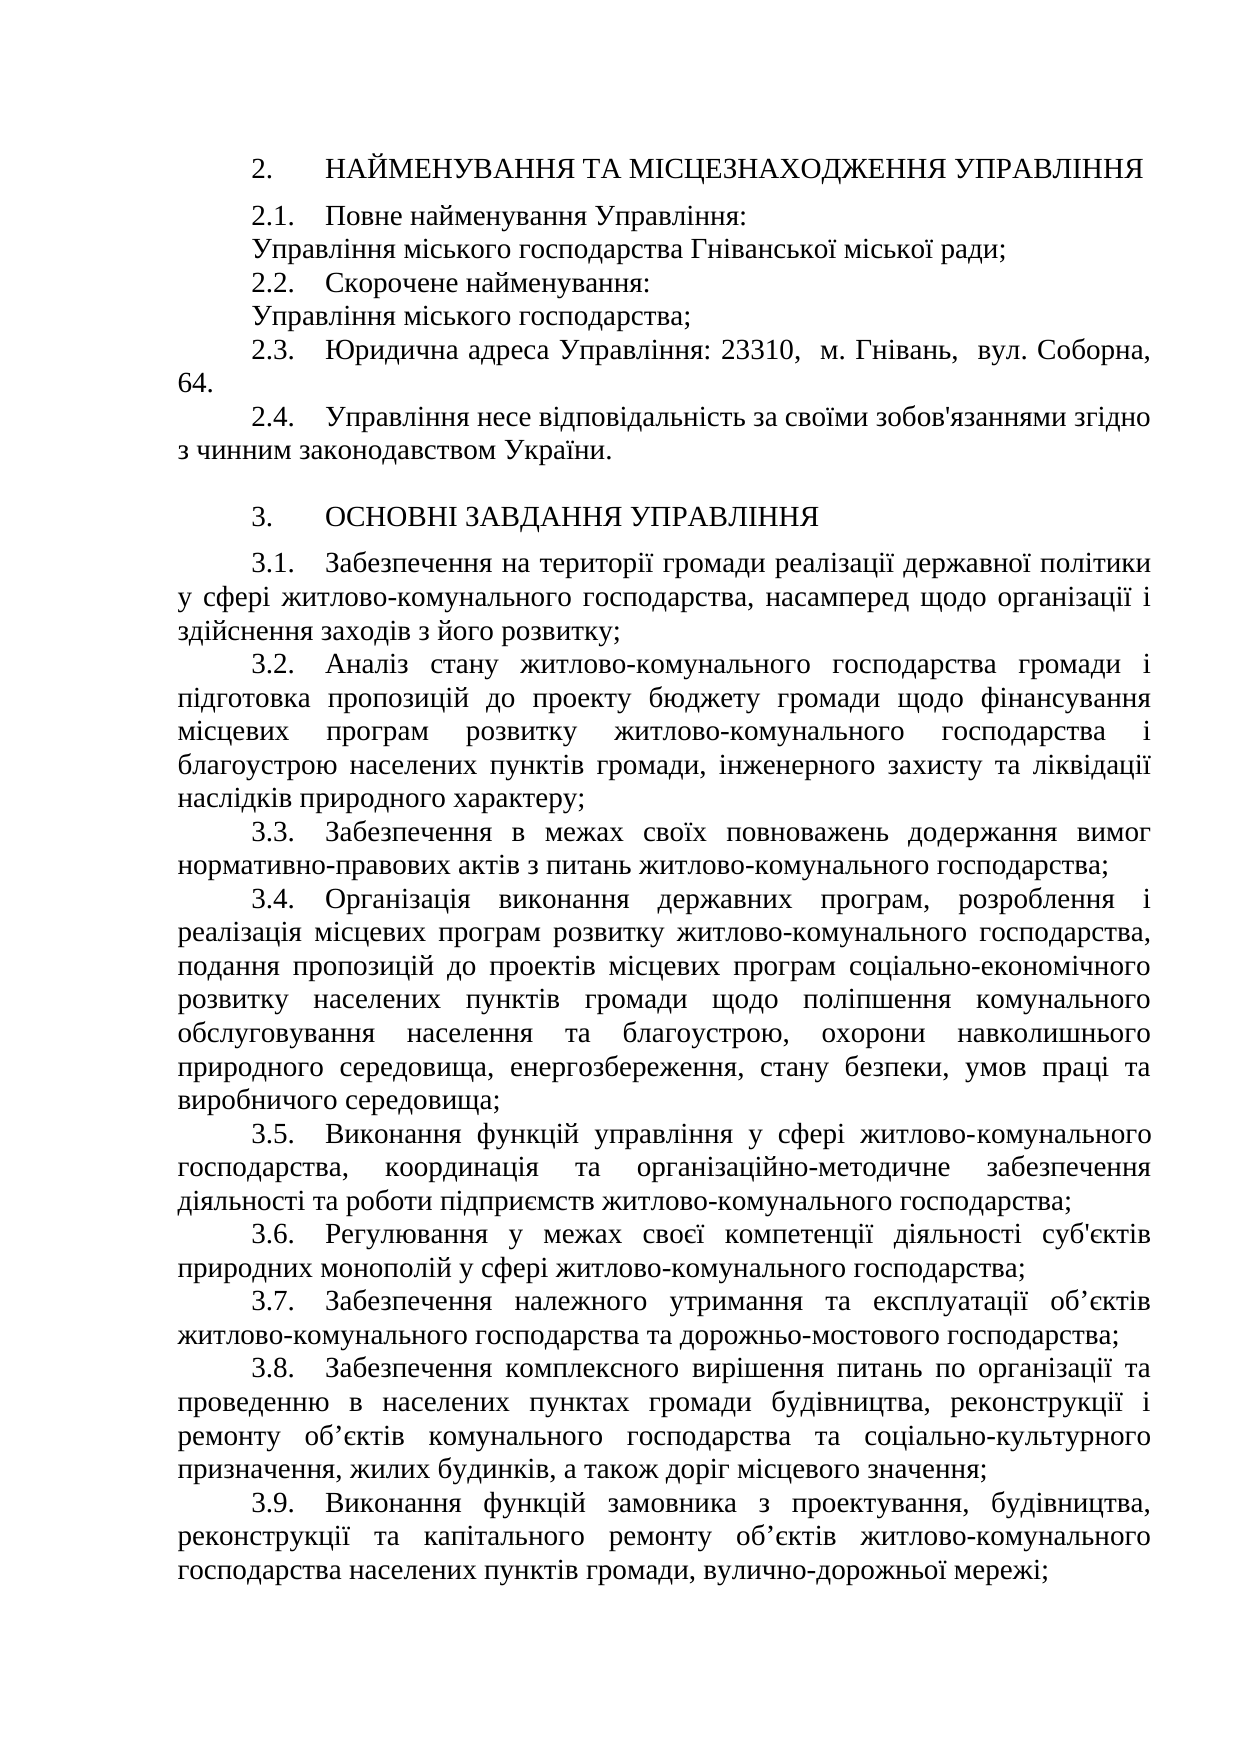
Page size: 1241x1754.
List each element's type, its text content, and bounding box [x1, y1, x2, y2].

text 2.3. Юридична адреса Управління: 23310, м. Гнівань, вул. Соборна, 64. [177, 332, 1152, 399]
text 2.4. Управління несе відповідальність за своїми зобов'язаннями згідно з чинним законодавством України. [177, 399, 1152, 466]
text 2.1. Повне найменування Управління: [177, 198, 1152, 231]
text 3.3. Забезпечення в межах своїх повноважень додержання вимог нормативно-правових актів з питань житлово-комунального господарства; [177, 814, 1152, 881]
text Управління міського господарства Гніванської міської ради; [177, 231, 1152, 265]
text Управління міського господарства; [177, 298, 1152, 332]
text 2.2. Скорочене найменування: [177, 265, 1152, 298]
text 2. НАЙМЕНУВАННЯ ТА МІСЦЕЗНАХОДЖЕННЯ УПРАВЛІННЯ [177, 152, 1152, 185]
text 3.8. Забезпечення комплексного вирішення питань по організації та проведенню в населених пунктах громади будівництва, реконструкції і ремонту об’єктів комунального господарства та соціально-культурного призначення, жилих будинків, а також доріг місцевого значення; [177, 1351, 1152, 1485]
text 3.2. Аналіз стану житлово-комунального господарства громади і підготовка пропозицій до проекту бюджету громади щодо фінансування місцевих програм розвитку житлово-комунального господарства і благоустрою населених пунктів громади, інженерного захисту та ліквідації наслідків природного характеру; [177, 646, 1152, 814]
text 3. ОСНОВНІ ЗАВДАННЯ УПРАВЛІННЯ [177, 499, 1152, 533]
text 3.9. Виконання функцій замовника з проектування, будівництва, реконструкції та капітального ремонту об’єктів житлово-комунального господарства населених пунктів громади, вулично-дорожньої мережі; [177, 1485, 1152, 1585]
text 3.4. Організація виконання державних програм, розроблення і реалізація місцевих програм розвитку житлово-комунального господарства, подання пропозицій до проектів місцевих програм соціально-економічного розвитку населених пунктів громади щодо поліпшення комунального обслуговування населення та благоустрою, охорони навколишнього природного середовища, енергозбереження, стану безпеки, умов праці та виробничого середовища; [177, 881, 1152, 1116]
text 3.7. Забезпечення належного утримання та експлуатації об’єктів житлово-комунального господарства та дорожньо-мостового господарства; [177, 1283, 1152, 1351]
text 3.1. Забезпечення на території громади реалізації державної політики у сфері житлово-комунального господарства, насамперед щодо організації і здійснення заходів з його розвитку; [177, 546, 1152, 646]
text 3.6. Регулювання у межах своєї компетенції діяльності суб'єктів природних монополій у сфері житлово-комунального господарства; [177, 1216, 1152, 1283]
text 3.5. Виконання функцій управління у сфері житлово-комунального господарства, координація та організаційно-методичне забезпечення діяльності та роботи підприємств житлово-комунального господарства; [177, 1116, 1152, 1216]
